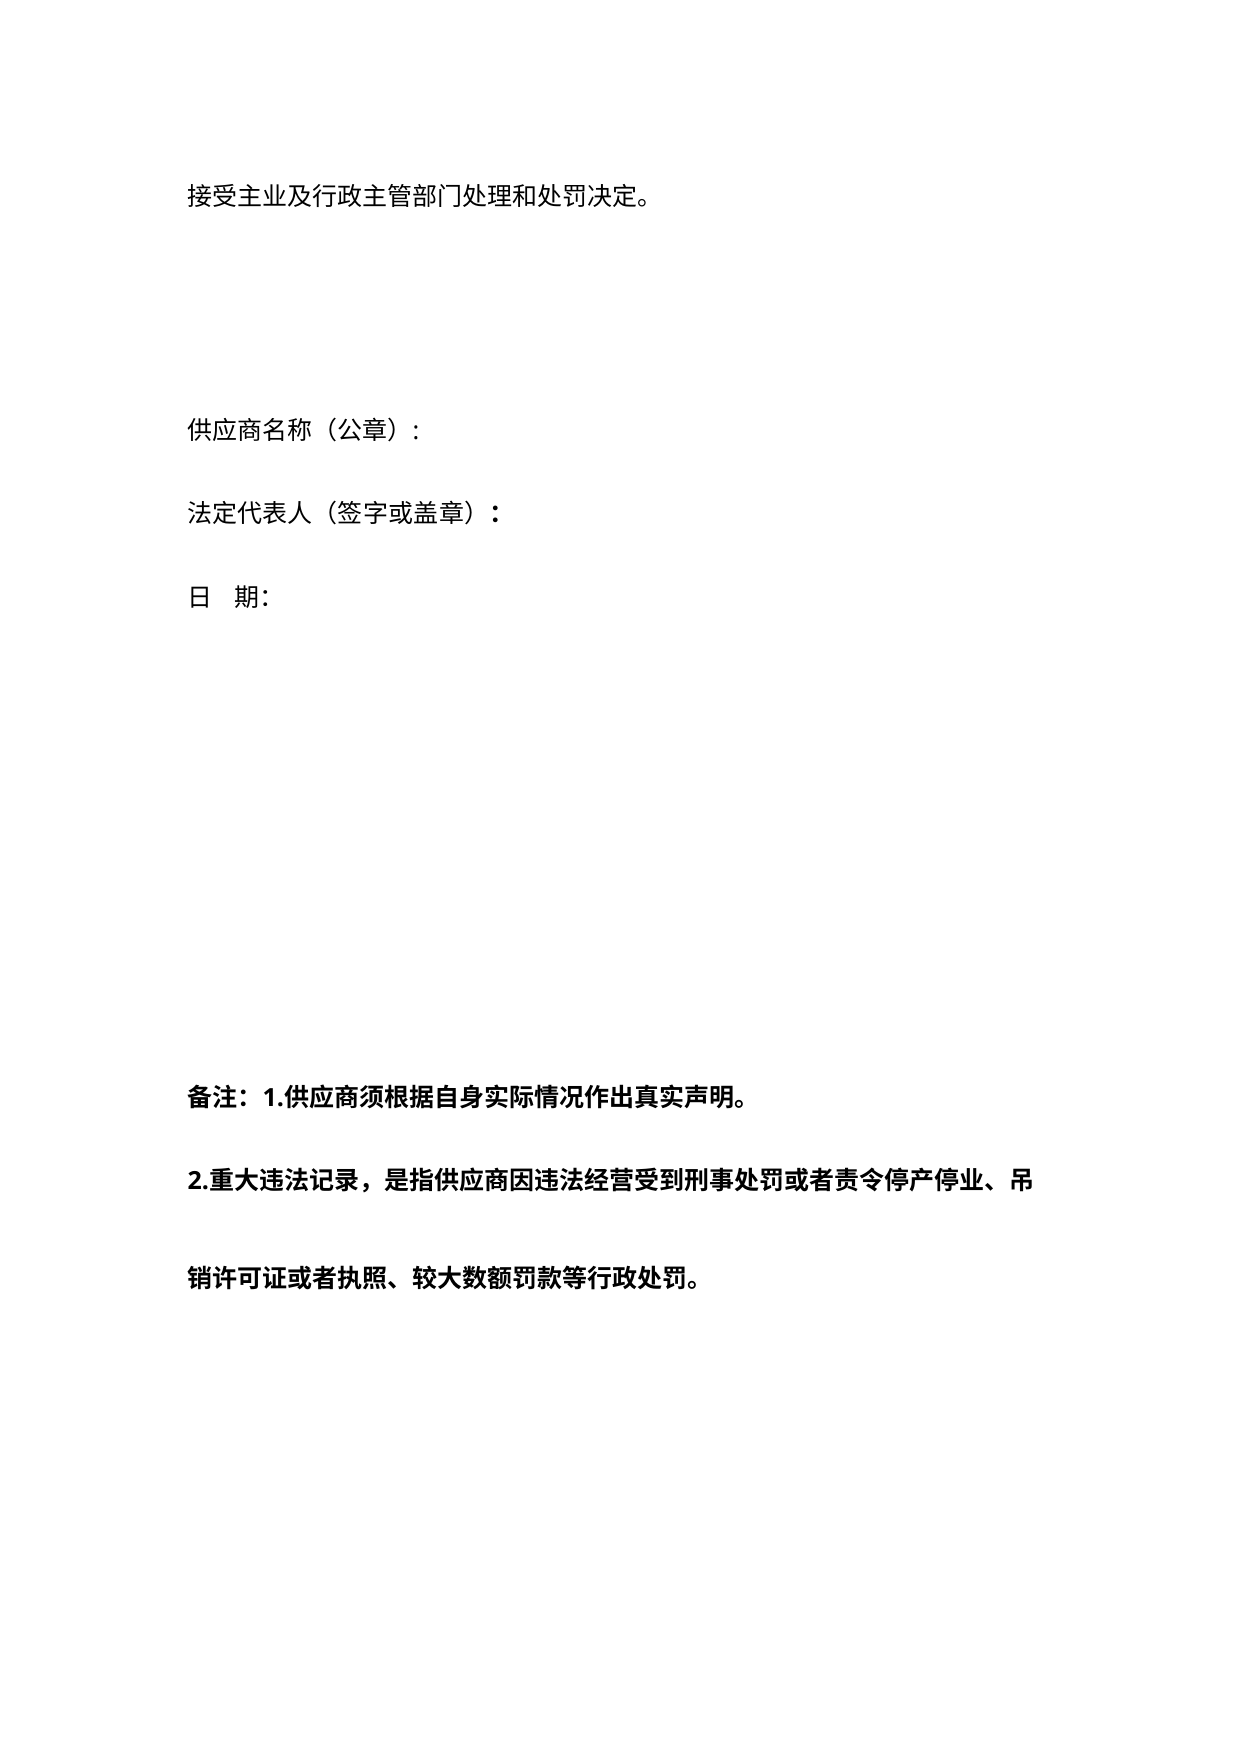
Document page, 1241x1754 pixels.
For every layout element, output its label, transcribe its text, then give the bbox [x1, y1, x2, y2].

text 备注：1.供应商须根据自身实际情况作出真实声明。 [187, 1063, 1053, 1128]
text 2.重大违法记录，是指供应商因违法经营受到刑事处罚或者责令停产停业、吊销许可证或者执照、较大数额罚款等行政处罚。 [187, 1146, 1053, 1309]
text 供应商名称（公章）: [187, 396, 1053, 461]
text 日 期： [187, 563, 1053, 628]
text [187, 162, 1053, 227]
text 法定代表人（签字或盖章）： [187, 479, 1053, 544]
